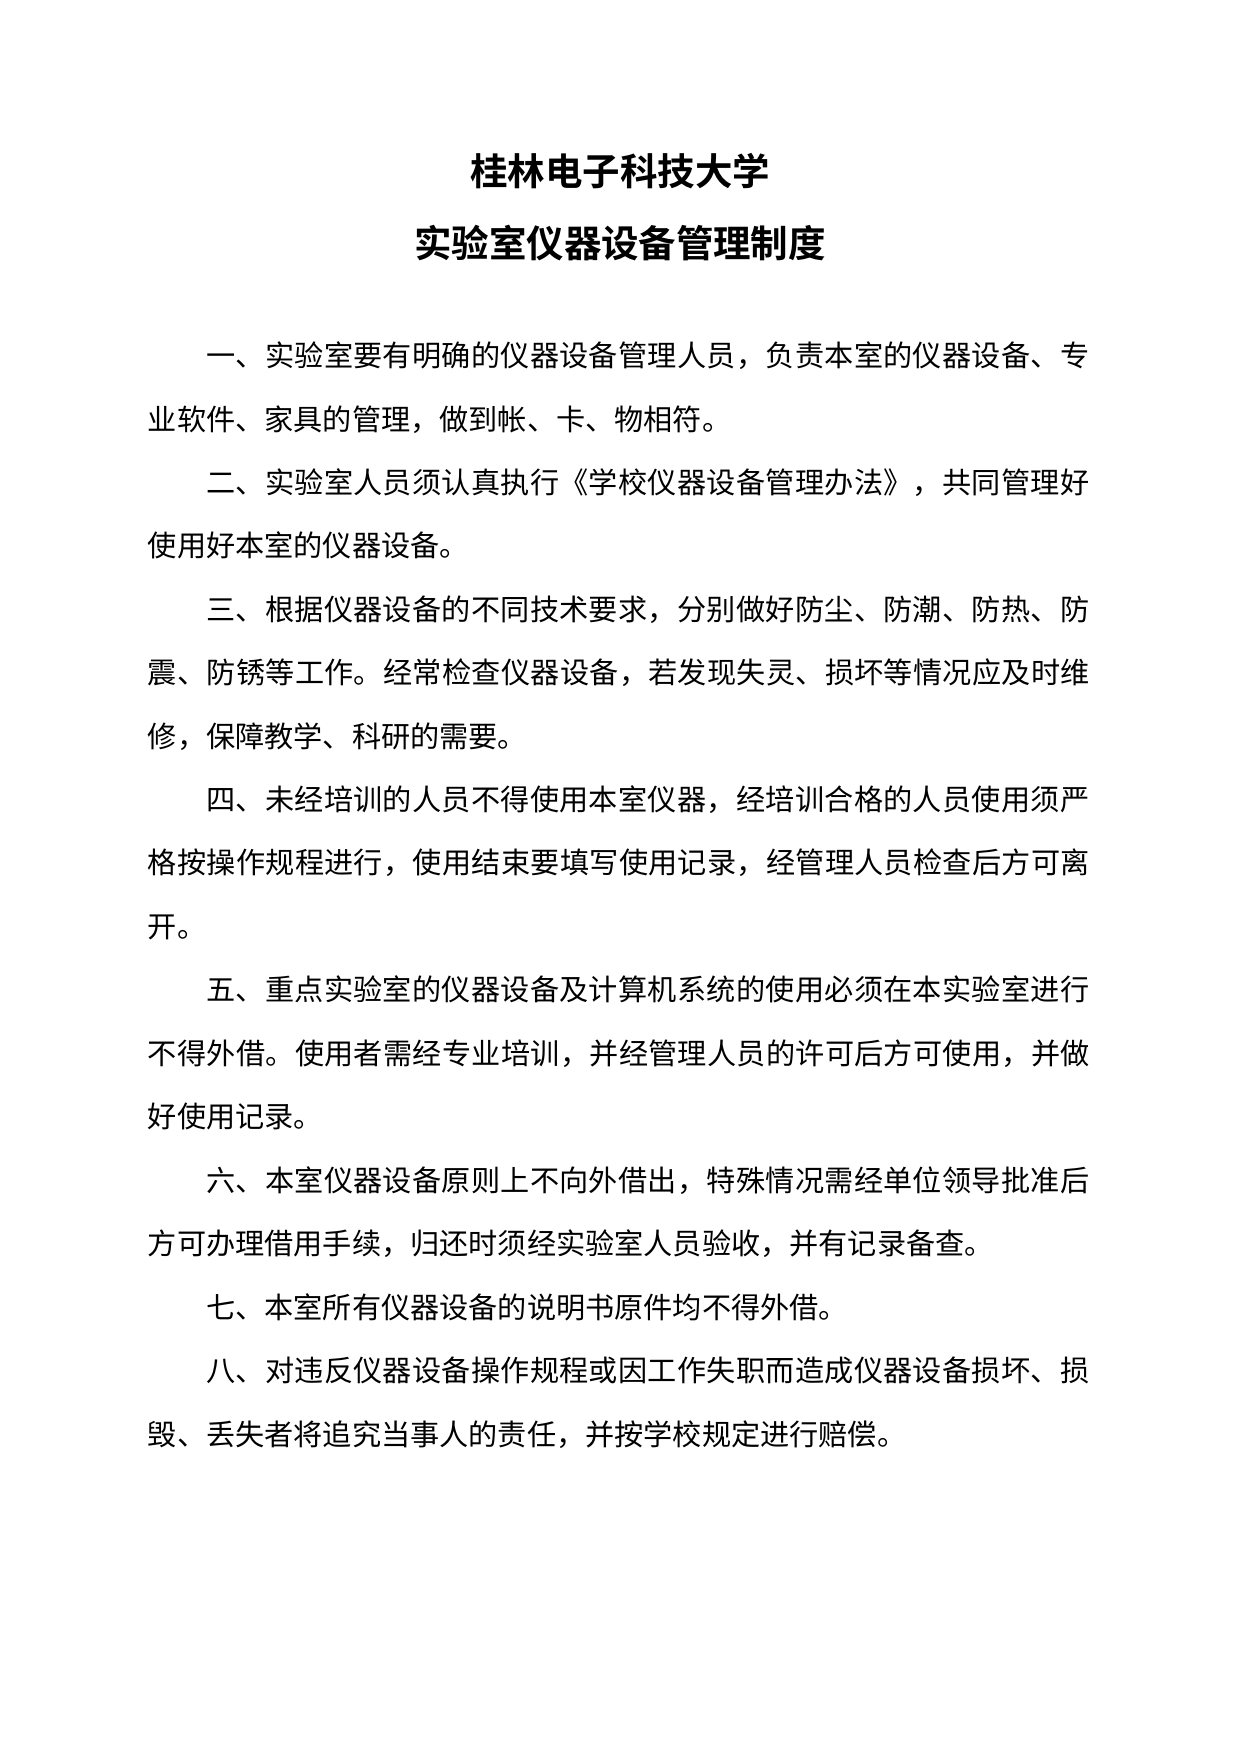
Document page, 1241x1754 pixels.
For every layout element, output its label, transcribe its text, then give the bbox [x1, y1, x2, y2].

text 八、对违反仪器设备操作规程或因工作失职而造成仪器设备损坏、损毁、丢失者将追究当事人的责任，并按学校规定进行赔偿。 [148, 1348, 1092, 1453]
text 桂林电子科技大学 [148, 142, 1092, 196]
text 一、实验室要有明确的仪器设备管理人员，负责本室的仪器设备、专业软件、家具的管理，做到帐、卡、物相符。 [148, 333, 1092, 438]
text 四、未经培训的人员不得使用本室仪器，经培训合格的人员使用须严格按操作规程进行，使用结束要填写使用记录，经管理人员检查后方可离开。 [148, 777, 1092, 946]
text 二、实验室人员须认真执行《学校仪器设备管理办法》，共同管理好、使用好本室的仪器设备。 [148, 459, 1092, 565]
subtitle 实验室仪器设备管理制度 [148, 214, 1092, 268]
text 五、重点实验室的仪器设备及计算机系统的使用必须在本实验室进行，不得外借。使用者需经专业培训，并经管理人员的许可后方可使用，并做好使用记录。 [148, 967, 1092, 1136]
text 三、根据仪器设备的不同技术要求，分别做好防尘、防潮、防热、防震、防锈等工作。经常检查仪器设备，若发现失灵、损坏等情况应及时维修，保障教学、科研的需要。 [148, 586, 1092, 756]
text 七、本室所有仪器设备的说明书原件均不得外借。 [148, 1284, 1092, 1326]
text 六、本室仪器设备原则上不向外借出，特殊情况需经单位领导批准后方可办理借用手续，归还时须经实验室人员验收，并有记录备查。 [148, 1157, 1092, 1263]
